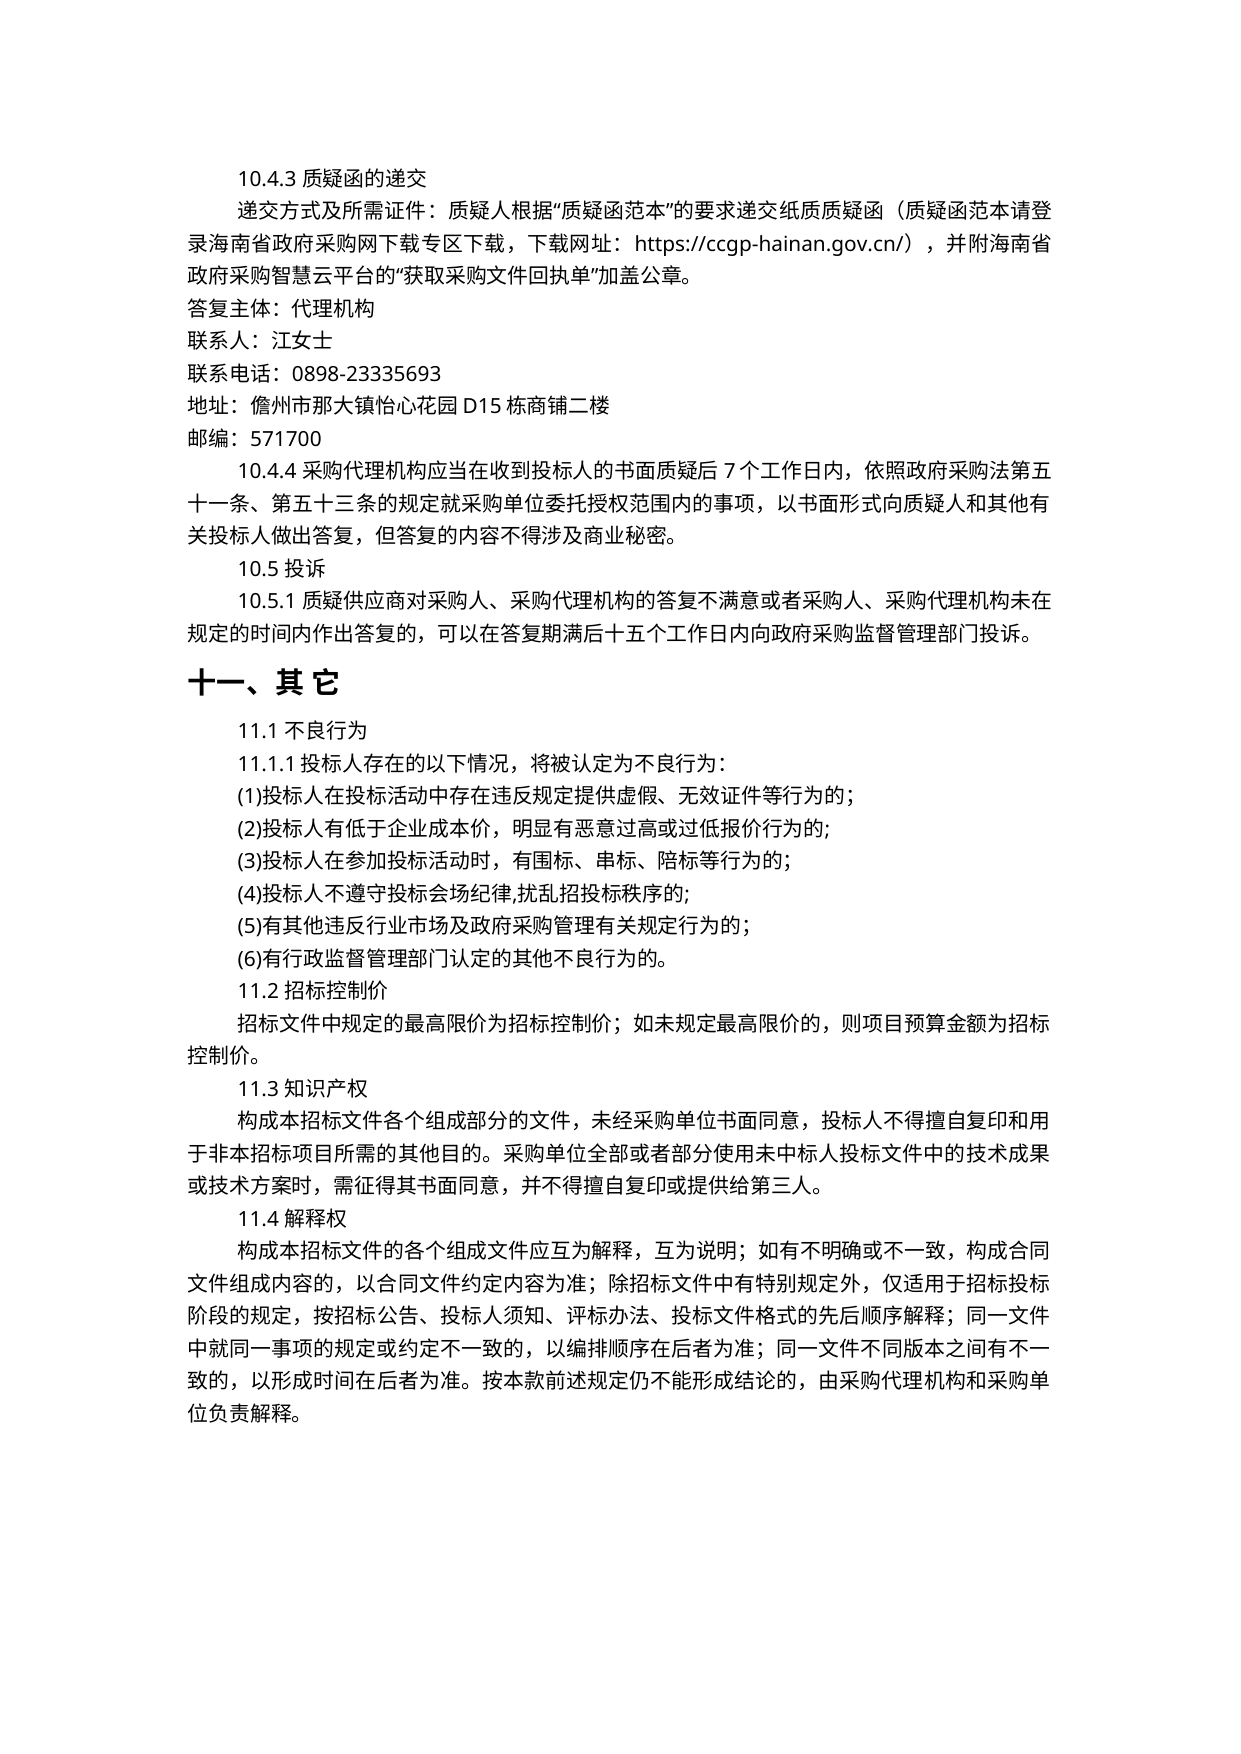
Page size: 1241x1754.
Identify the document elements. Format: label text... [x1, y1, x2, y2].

text 邮编：571700 [187, 422, 1053, 454]
text 10.5.1 质疑供应商对采购人、采购代理机构的答复不满意或者采购人、采购代理机构未在规定的时间内作出答复的，可以在答复期满后十五个工作日内向政府采购监督管理部门投诉。 [187, 584, 1053, 649]
text 构成本招标文件的各个组成文件应互为解释，互为说明；如有不明确或不一致，构成合同文件组成内容的，以合同文件约定内容为准；除招标文件中有特别规定外，仅适用于招标投标阶段的规定，按招标公告、投标人须知、评标办法、投标文件格式的先后顺序解释；同一文件中就同一事项的规定或约定不一致的，以编排顺序在后者为准；同一文件不同版本之间有不一致的，以形成时间在后者为准。按本款前述规定仍不能形成结论的，由采购代理机构和采购单位负责解释。 [187, 1234, 1053, 1429]
text 联系人：江女士 [187, 324, 1053, 357]
text 地址：儋州市那大镇怡心花园D15栋商铺二楼 [187, 389, 1053, 422]
text 10.4.3 质疑函的递交 [187, 162, 1053, 194]
text 11.2 招标控制价 [187, 974, 1053, 1007]
text (3)投标人在参加投标活动时，有围标、串标、陪标等行为的； [187, 844, 1053, 877]
text 11.3 知识产权 [187, 1072, 1053, 1104]
text 十一、其 它 [187, 649, 1053, 714]
text 递交方式及所需证件：质疑人根据“质疑函范本”的要求递交纸质质疑函（质疑函范本请登录海南省政府采购网下载专区下载，下载网址：https://ccgp-hainan.gov.cn/），并附海南省政府采购智慧云平台的“获取采购文件回执单”加盖公章。 [187, 194, 1053, 292]
text 答复主体：代理机构 [187, 292, 1053, 324]
text 联系电话：0898-23335693 [187, 357, 1053, 389]
text (1)投标人在投标活动中存在违反规定提供虚假、无效证件等行为的； [187, 779, 1053, 812]
text 招标文件中规定的最高限价为招标控制价；如未规定最高限价的，则项目预算金额为招标控制价。 [187, 1007, 1053, 1072]
text 10.5 投诉 [187, 552, 1053, 584]
text (4)投标人不遵守投标会场纪律,扰乱招投标秩序的; [187, 877, 1053, 909]
text (5)有其他违反行业市场及政府采购管理有关规定行为的； [187, 909, 1053, 942]
text 10.4.4 采购代理机构应当在收到投标人的书面质疑后7个工作日内，依照政府采购法第五十一条、第五十三条的规定就采购单位委托授权范围内的事项，以书面形式向质疑人和其他有关投标人做出答复，但答复的内容不得涉及商业秘密。 [187, 454, 1053, 552]
text 11.4 解释权 [187, 1202, 1053, 1234]
text 11.1 不良行为 [187, 714, 1053, 747]
text 11.1.1投标人存在的以下情况，将被认定为不良行为： [187, 747, 1053, 779]
text (6)有行政监督管理部门认定的其他不良行为的。 [187, 942, 1053, 974]
text (2)投标人有低于企业成本价，明显有恶意过高或过低报价行为的; [187, 812, 1053, 844]
text 构成本招标文件各个组成部分的文件，未经采购单位书面同意，投标人不得擅自复印和用于非本招标项目所需的其他目的。采购单位全部或者部分使用未中标人投标文件中的技术成果或技术方案时，需征得其书面同意，并不得擅自复印或提供给第三人。 [187, 1104, 1053, 1202]
